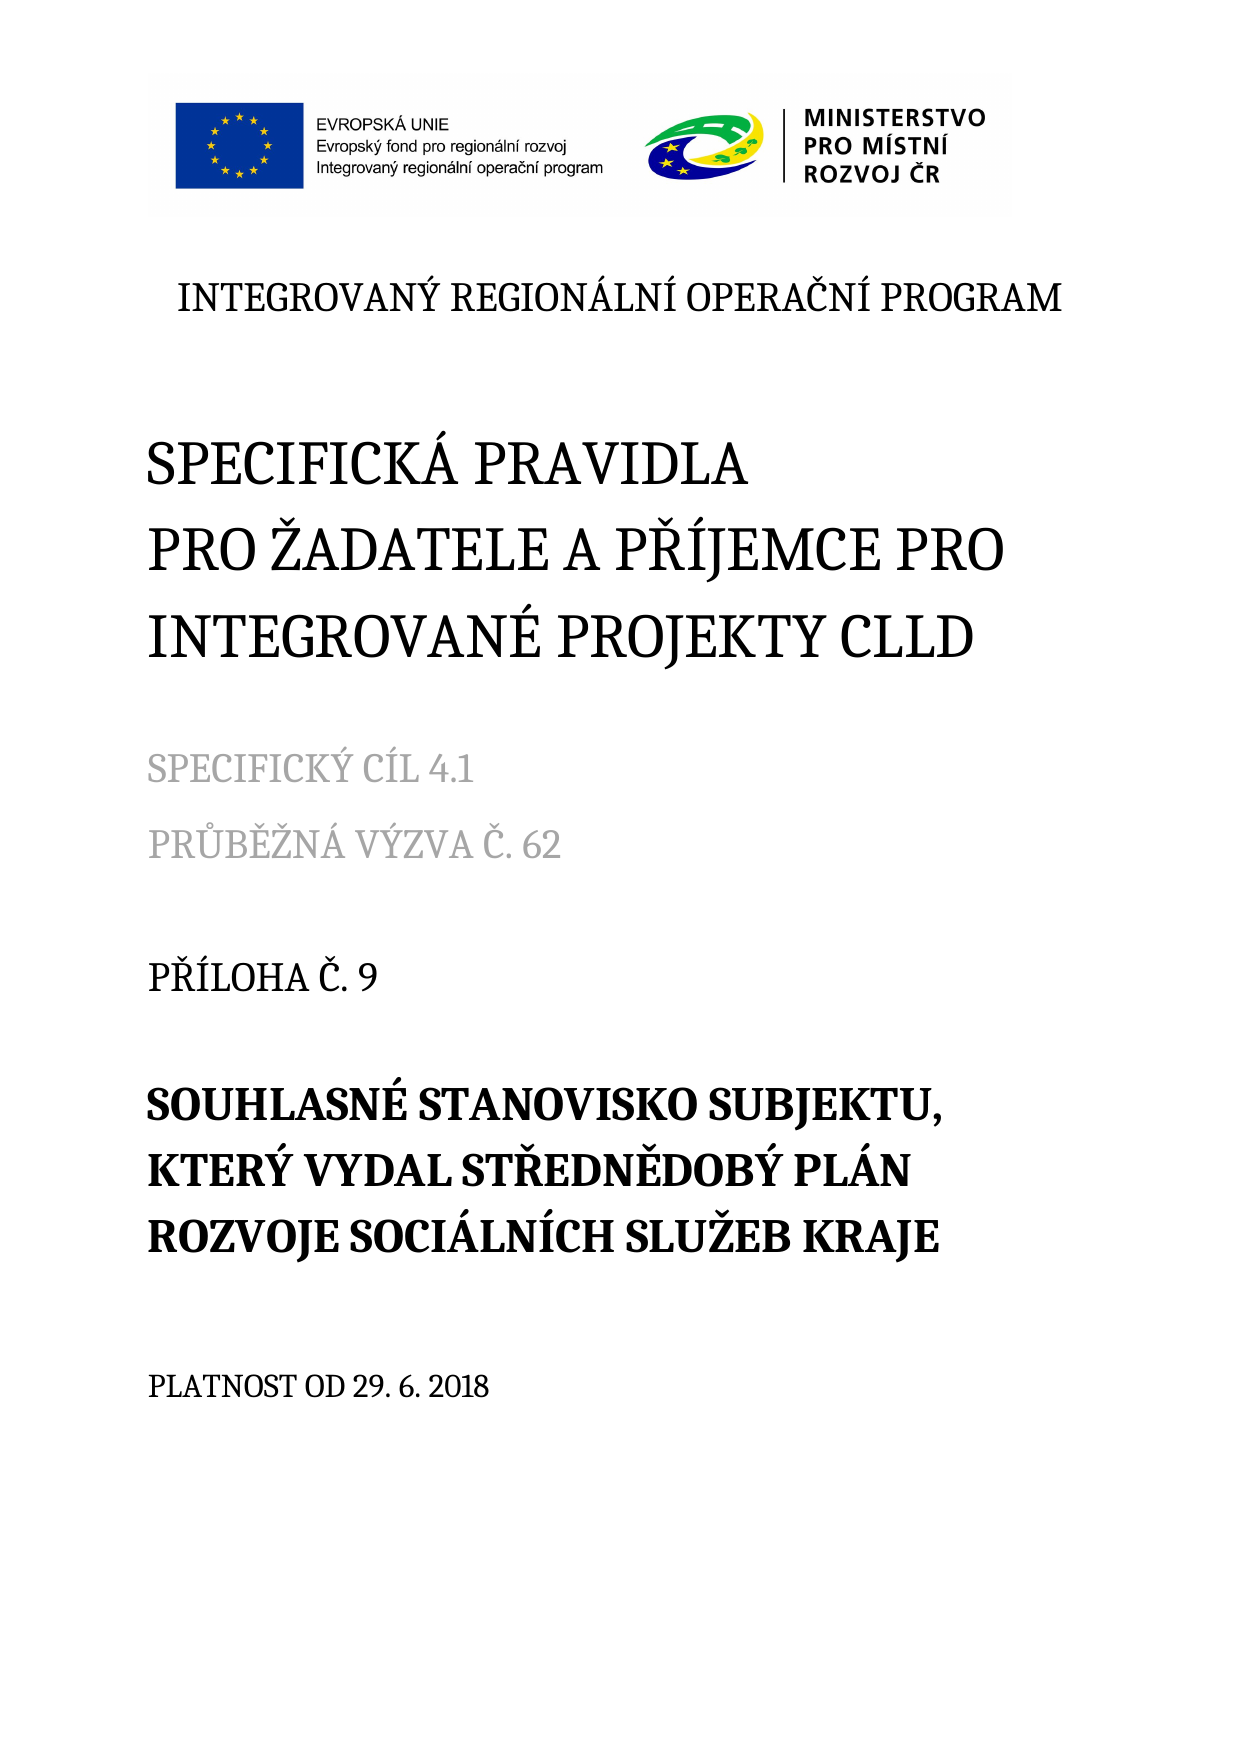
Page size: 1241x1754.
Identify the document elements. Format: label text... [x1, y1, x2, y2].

picture [147, 73, 1013, 217]
text INTEGROVANÝ REGIONÁLNÍ OPERAČNÍ PROGRAM [148, 274, 1093, 322]
text souhlasné stanovisko subjektu, který vydal střednědobý plán rozvoje sociálních služeb kraje [148, 1077, 1093, 1265]
text pLATNOST OD 29. 6. 2018 [148, 1367, 1093, 1406]
text SPECIFICKÝ CÍL 4.1 [148, 744, 1093, 792]
text průběžná výzva č. 62 [148, 821, 1093, 868]
text PRO ŽADATELE A PŘÍJEMCE pro integrované projekty CLLD [148, 514, 1093, 673]
text PŘÍLOHA Č. 9 [148, 954, 1093, 1002]
text Specifická PRAVIDLA [148, 428, 1093, 500]
